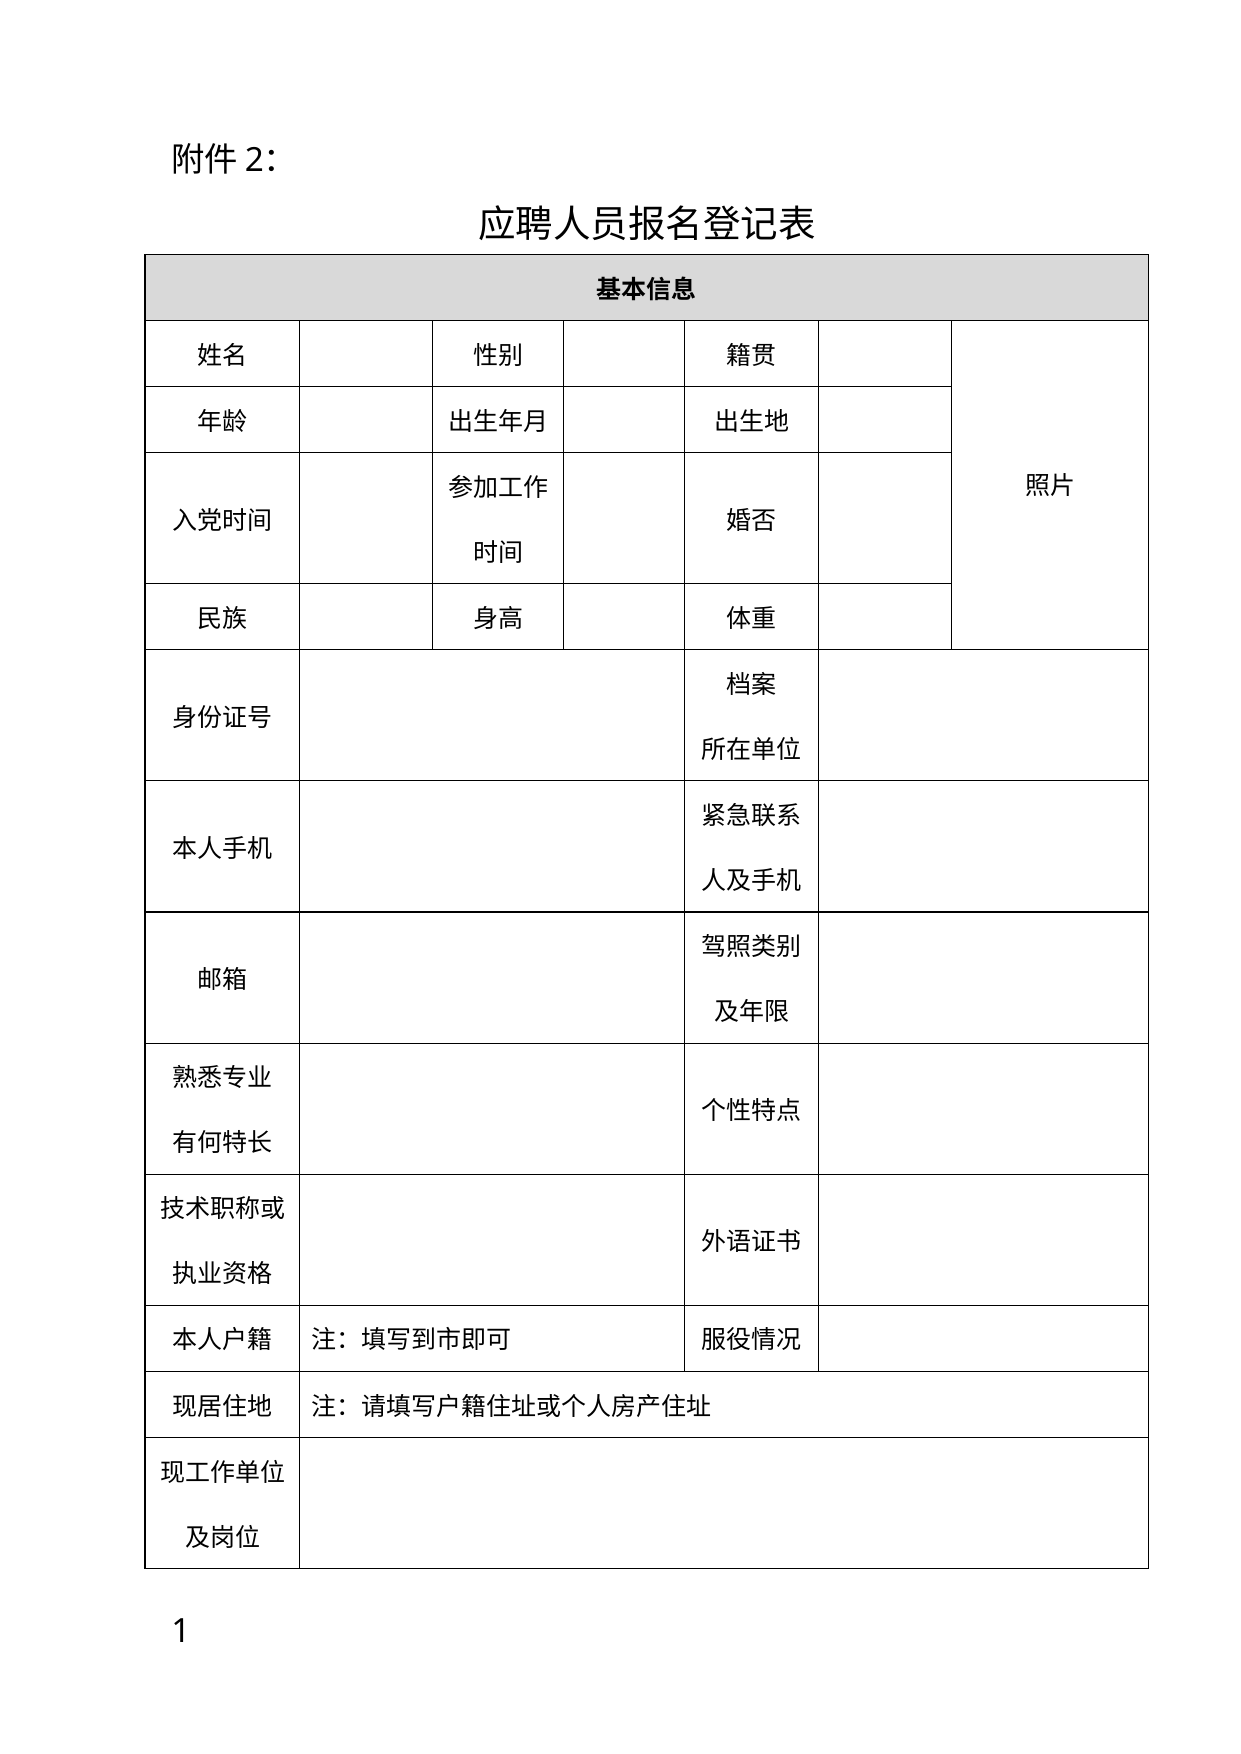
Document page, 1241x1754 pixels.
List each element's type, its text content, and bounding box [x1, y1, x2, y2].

table_cell [819, 584, 951, 649]
table_cell 外语证书 [685, 1175, 818, 1304]
table_cell 注：请填写户籍住址或个人房产住址 [300, 1372, 1148, 1437]
table_cell [300, 321, 432, 386]
table_cell 服役情况 [685, 1306, 818, 1371]
table_cell 籍贯 [685, 321, 818, 386]
table_cell 照片 [952, 321, 1148, 649]
text 附件2： [171, 124, 1122, 189]
table_cell [300, 913, 684, 1042]
text 应聘人员报名登记表 [171, 189, 1122, 254]
table_cell [819, 387, 951, 452]
table_cell [300, 584, 432, 649]
table_cell 邮箱 [146, 913, 299, 1042]
table_cell [819, 781, 1148, 911]
table_cell 性别 [433, 321, 563, 386]
table_cell [819, 650, 1148, 780]
table_cell 婚否 [685, 453, 818, 583]
table_cell 技术职称或 执业资格 [146, 1175, 299, 1304]
table_cell [300, 1175, 684, 1304]
table_cell [564, 321, 684, 386]
table_cell [819, 1175, 1148, 1304]
table_cell [819, 913, 1148, 1042]
table_cell 出生年月 [433, 387, 563, 452]
table_cell 本人手机 [146, 781, 299, 911]
table_cell [300, 387, 432, 452]
table_cell [300, 1044, 684, 1173]
table_cell [819, 321, 951, 386]
table_cell 现居住地 [146, 1372, 299, 1437]
table_cell 出生地 [685, 387, 818, 452]
table_cell [819, 1044, 1148, 1173]
table_cell 身份证号 [146, 650, 299, 780]
table_cell 紧急联系人及手机 [685, 781, 818, 911]
table_cell 个性特点 [685, 1044, 818, 1173]
table_cell 现工作单位及岗位 [146, 1438, 299, 1568]
table_cell 本人户籍 [146, 1306, 299, 1371]
table_cell [819, 453, 951, 583]
table_cell 入党时间 [146, 453, 299, 583]
table_cell 年龄 [146, 387, 299, 452]
table_cell 民族 [146, 584, 299, 649]
table_cell 参加工作时间 [433, 453, 563, 583]
table_cell 姓名 [146, 321, 299, 386]
table_header 基本信息 [146, 255, 1148, 320]
table_cell [819, 1306, 1148, 1371]
table_cell 身高 [433, 584, 563, 649]
table_cell [300, 650, 684, 780]
table_cell [564, 584, 684, 649]
table_cell [564, 453, 684, 583]
table_cell [300, 781, 684, 911]
table_cell [564, 387, 684, 452]
table_cell 体重 [685, 584, 818, 649]
table_cell 档案 所在单位 [685, 650, 818, 780]
table_cell [300, 453, 432, 583]
table_cell 驾照类别及年限 [685, 913, 818, 1042]
table_cell 熟悉专业 有何特长 [146, 1044, 299, 1173]
table_cell [300, 1438, 1148, 1568]
table_cell 注：填写到市即可 [300, 1306, 684, 1371]
